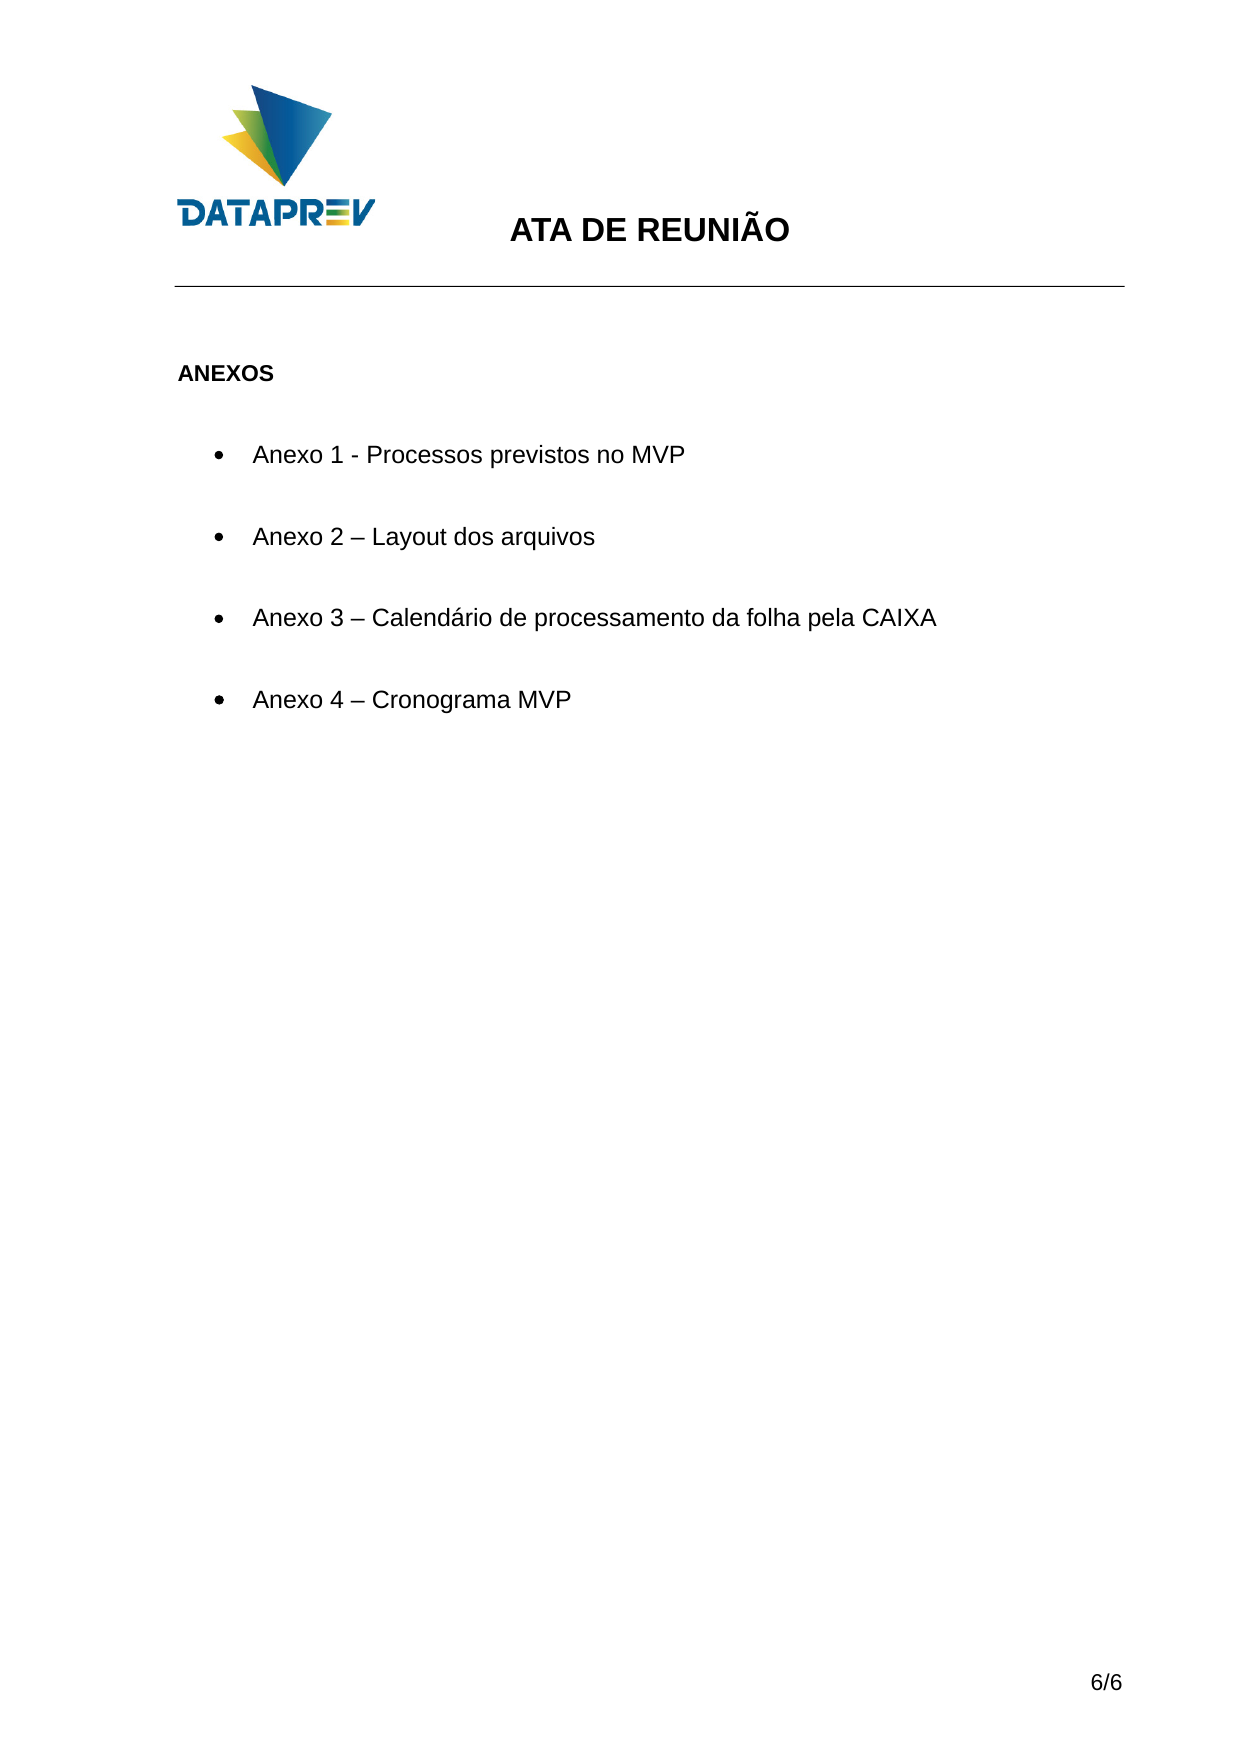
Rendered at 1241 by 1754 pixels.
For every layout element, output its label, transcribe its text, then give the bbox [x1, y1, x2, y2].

list Anexo 3 – Calendário de processamento da folha pela CAIXA [215, 603, 1122, 632]
list Anexo 2 – Layout dos arquivos [215, 521, 1122, 550]
list Anexo 4 – Cronograma MVP [215, 685, 1122, 714]
text ANEXOS [177, 360, 1122, 386]
list Anexo 1 - Processos previstos no MVP [215, 439, 1122, 468]
picture [177, 85, 376, 226]
